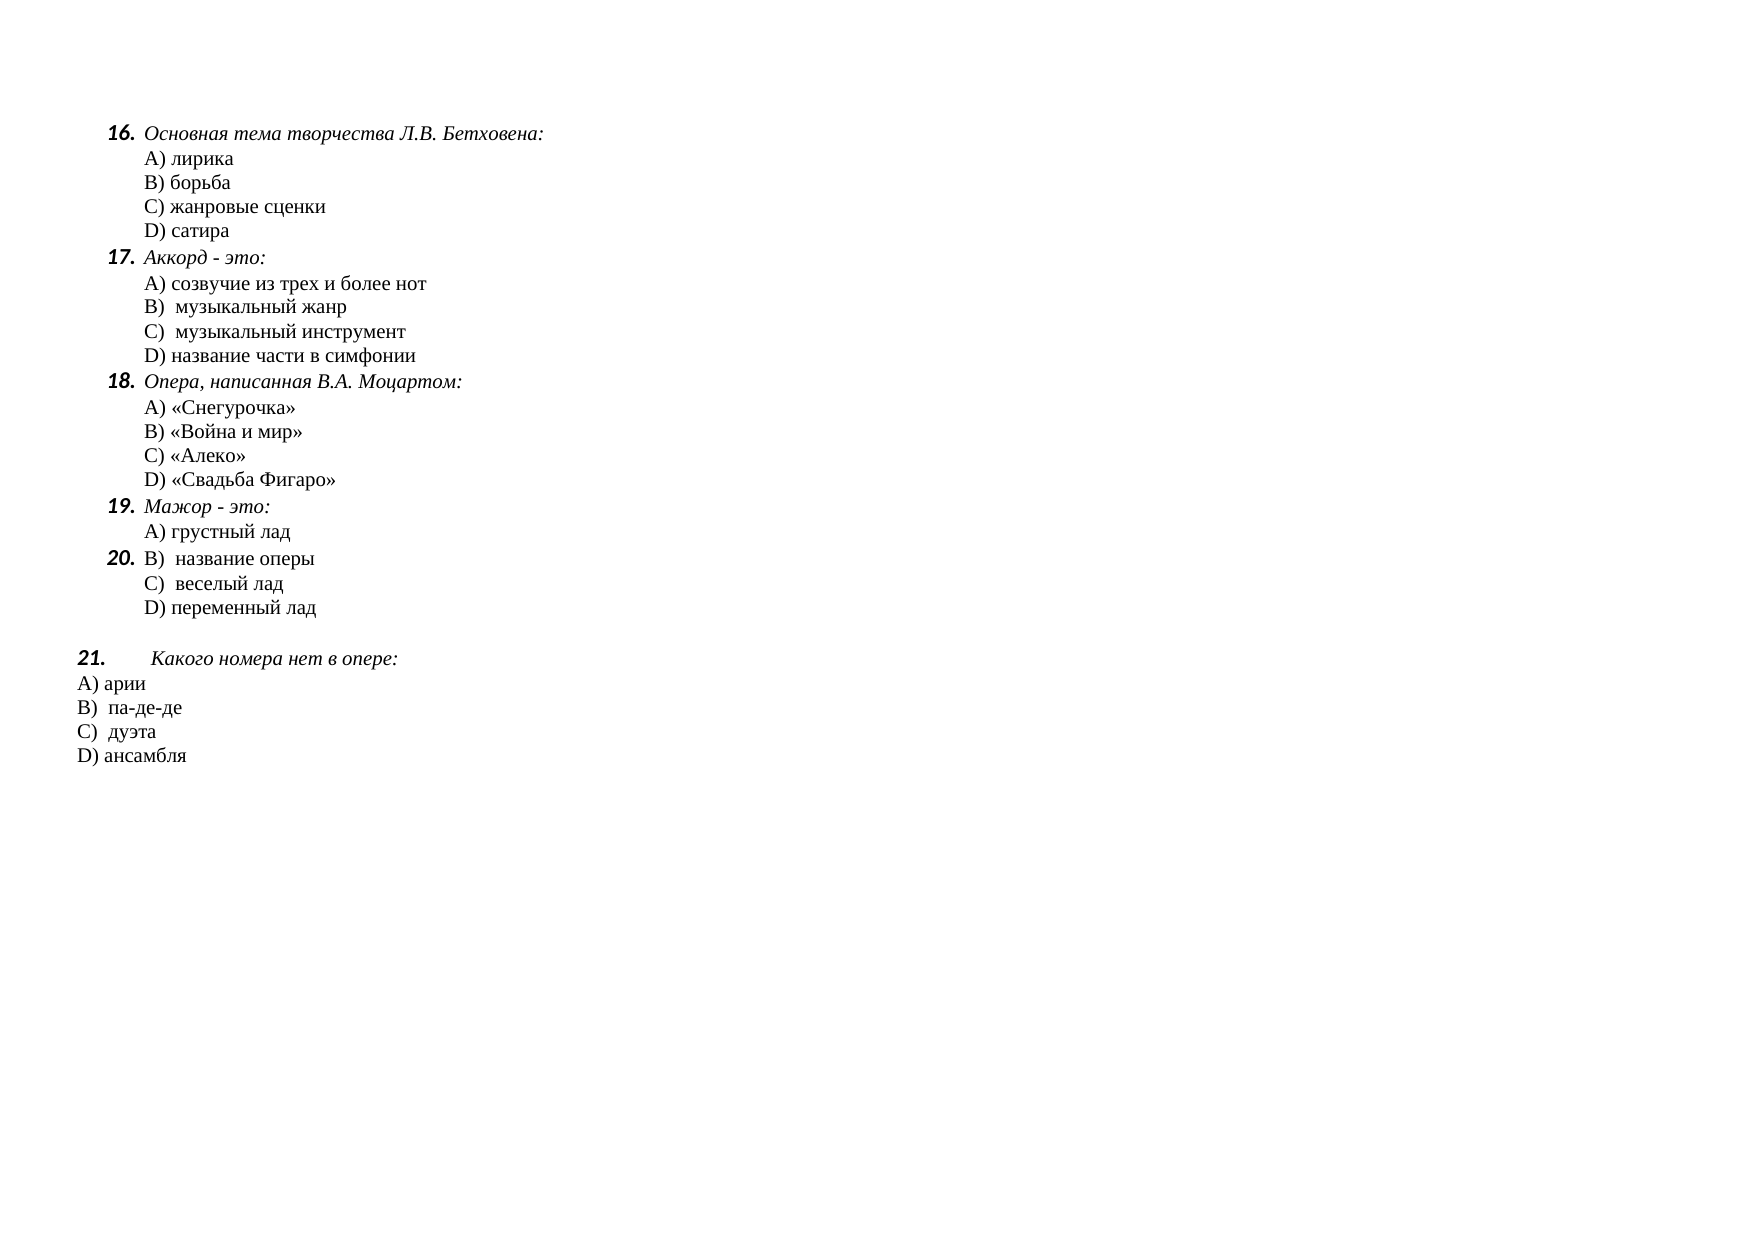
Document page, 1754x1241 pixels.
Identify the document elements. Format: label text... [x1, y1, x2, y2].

list В) название оперы С) веселый лад D) переменный лад [106, 543, 1664, 619]
list Опера, написанная В.А. Моцартом: А) «Снегурочка» В) «Война и мир» С) «Алеко» D) «Свадьба Фигаро» [106, 367, 1664, 491]
list Основная тема творчества Л.В. Бетховена: А) лирика В) борьба С) жанровые сценки D) сатира [106, 118, 1664, 242]
list Мажор - это: А) грустный лад [106, 491, 1664, 543]
list Аккорд - это: А) созвучие из трех и более нот В) музыкальный жанр С) музыкальный инструмент D) название части в симфонии [106, 242, 1664, 367]
list Какого номера нет в опере: А) арии В) па-де-де С) дуэта D) ансамбля [77, 643, 1664, 767]
